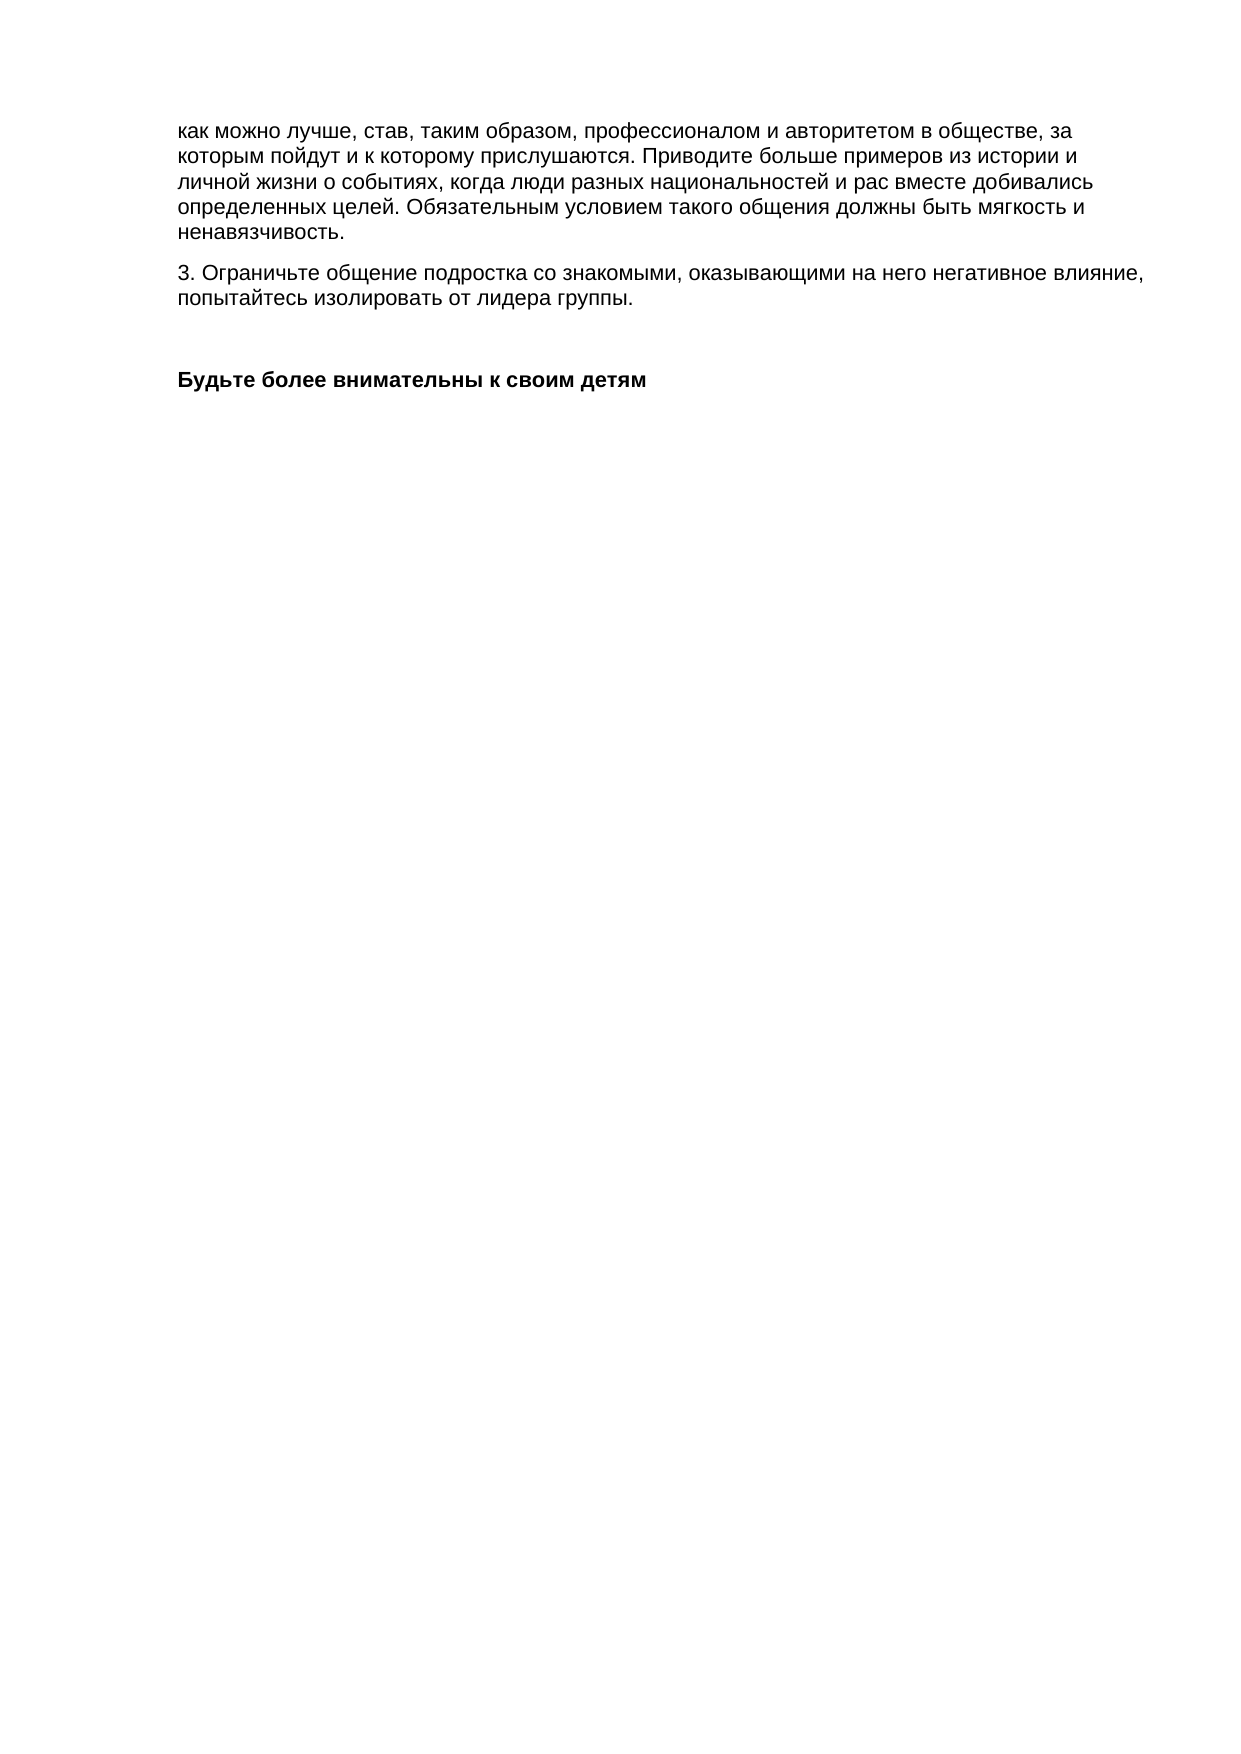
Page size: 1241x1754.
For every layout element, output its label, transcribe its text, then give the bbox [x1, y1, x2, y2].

text Будьте более внимательны к своим детям [177, 367, 1152, 392]
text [177, 118, 1152, 244]
text 3. Ограничьте общение подростка со знакомыми, оказывающими на него негативное влияние, попытайтесь изолировать от лидера группы. [177, 260, 1152, 310]
